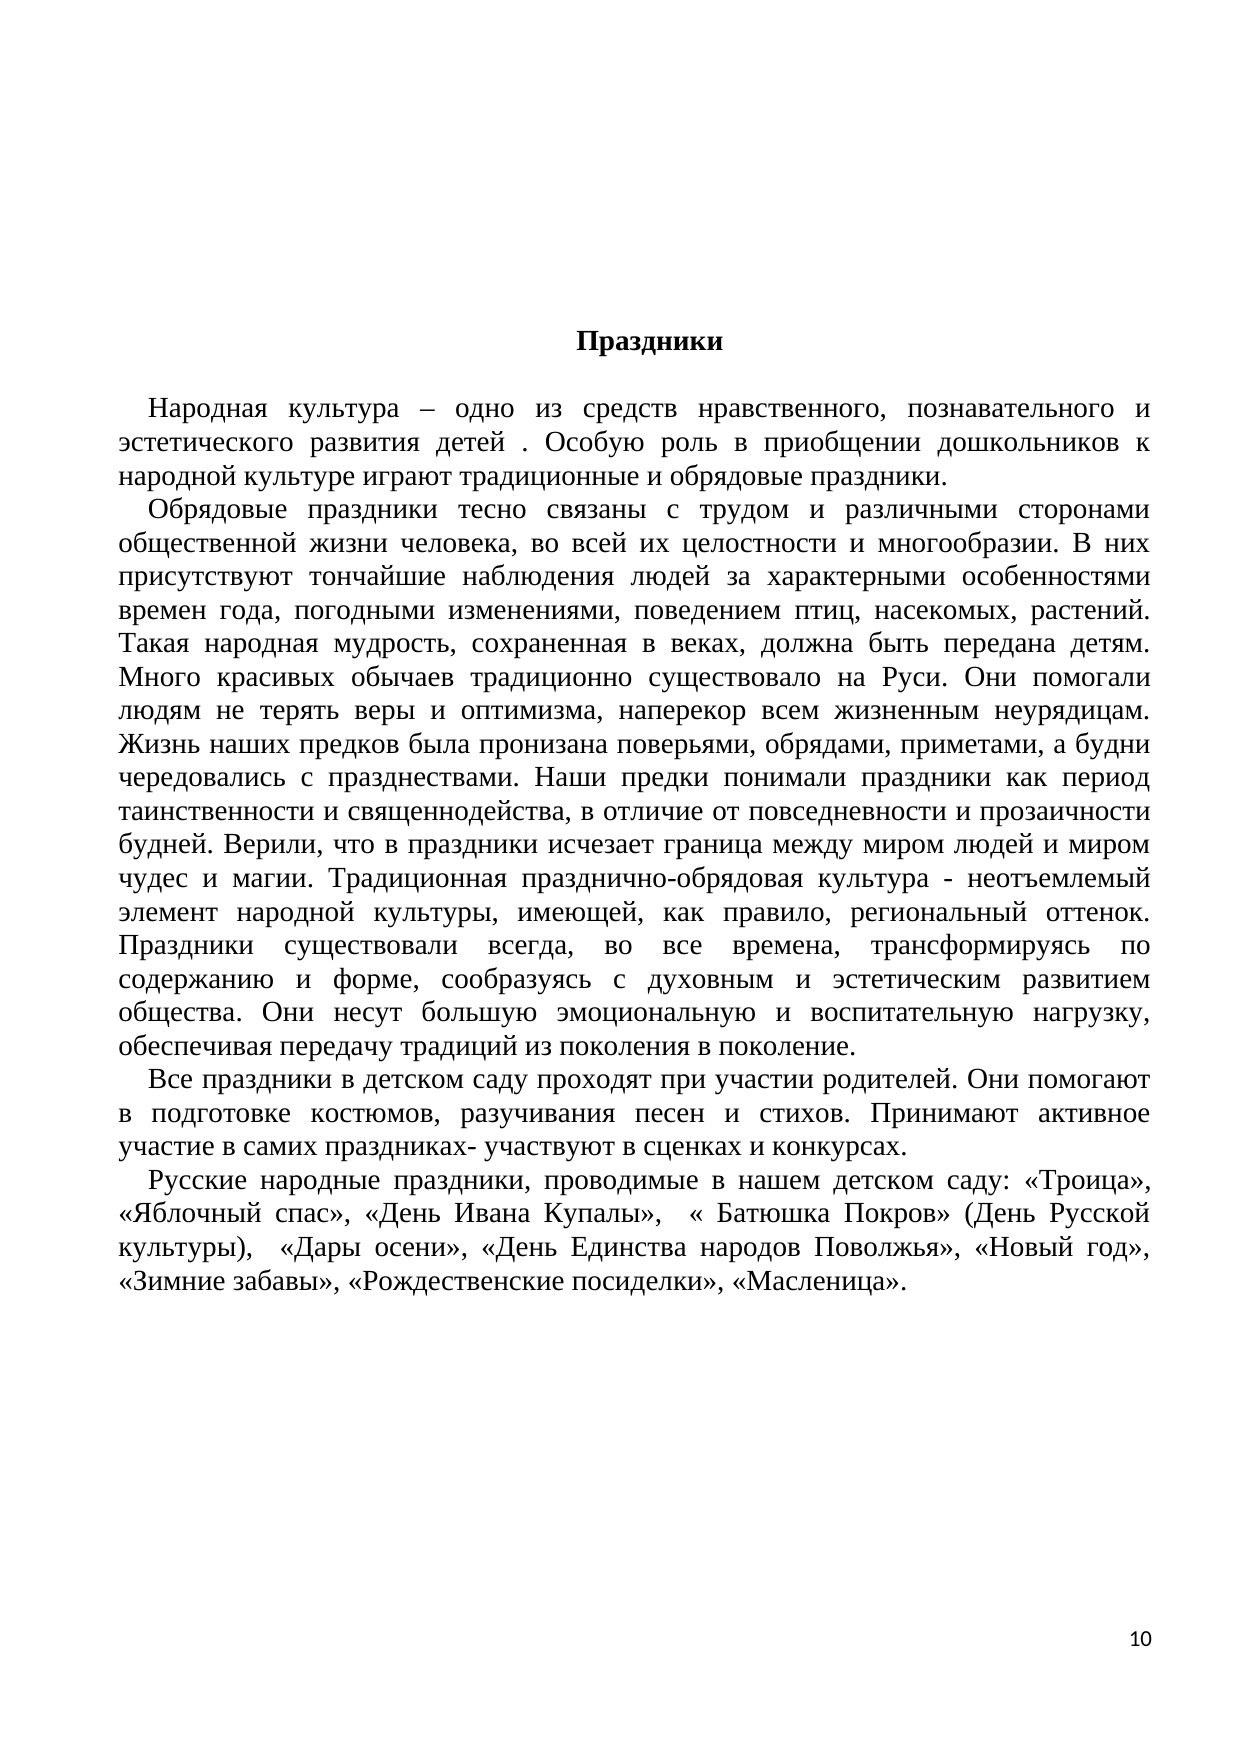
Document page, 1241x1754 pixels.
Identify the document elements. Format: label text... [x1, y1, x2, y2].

text Все праздники в детском саду проходят при участии родителей. Они помогают в подготовке костюмов, разучивания песен и стихов. Принимают активное участие в самих праздниках- участвуют в сценках и конкурсах. [118, 1061, 1152, 1162]
text Праздники [118, 323, 1152, 357]
text Народная культура – одно из средств нравственного, познавательного и эстетического развития детей . Особую роль в приобщении дошкольников к народной культуре играют традиционные и обрядовые праздники. [118, 391, 1152, 491]
text Русские народные праздники, проводимые в нашем детском саду: «Троица», «Яблочный спас», «День Ивана Купалы», « Батюшка Покров» (День Русской культуры), «Дары осени», «День Единства народов Поволжья», «Новый год», «Зимние забавы», «Рождественские посиделки», «Масленица». [118, 1162, 1152, 1296]
text Обрядовые праздники тесно связаны с трудом и различными сторонами общественной жизни человека, во всей их целостности и многообразии. В них присутствуют тончайшие наблюдения людей за характерными особенностями времен года, погодными изменениями, поведением птиц, насекомых, растений. Такая народная мудрость, сохраненная в веках, должна быть передана детям. Много красивых обычаев традиционно существовало на Руси. Они помогали людям не терять веры и оптимизма, наперекор всем жизненным неурядицам. Жизнь наших предков была пронизана поверьями, обрядами, приметами, а будни чередовались с празднествами. Наши предки понимали праздники как период таинственности и священнодейства, в отличие от повседневности и прозаичности будней. Верили, что в праздники исчезает граница между миром людей и миром чудес и магии. Традиционная празднично-обрядовая культура - неотъемлемый элемент народной культуры, имеющей, как правило, региональный оттенок. Праздники существовали всегда, во все времена, трансформируясь по содержанию и форме, сообразуясь с духовным и эстетическим развитием общества. Они несут большую эмоциональную и воспитательную нагрузку, обеспечивая передачу традиций из поколения в поколение. [118, 491, 1152, 1061]
